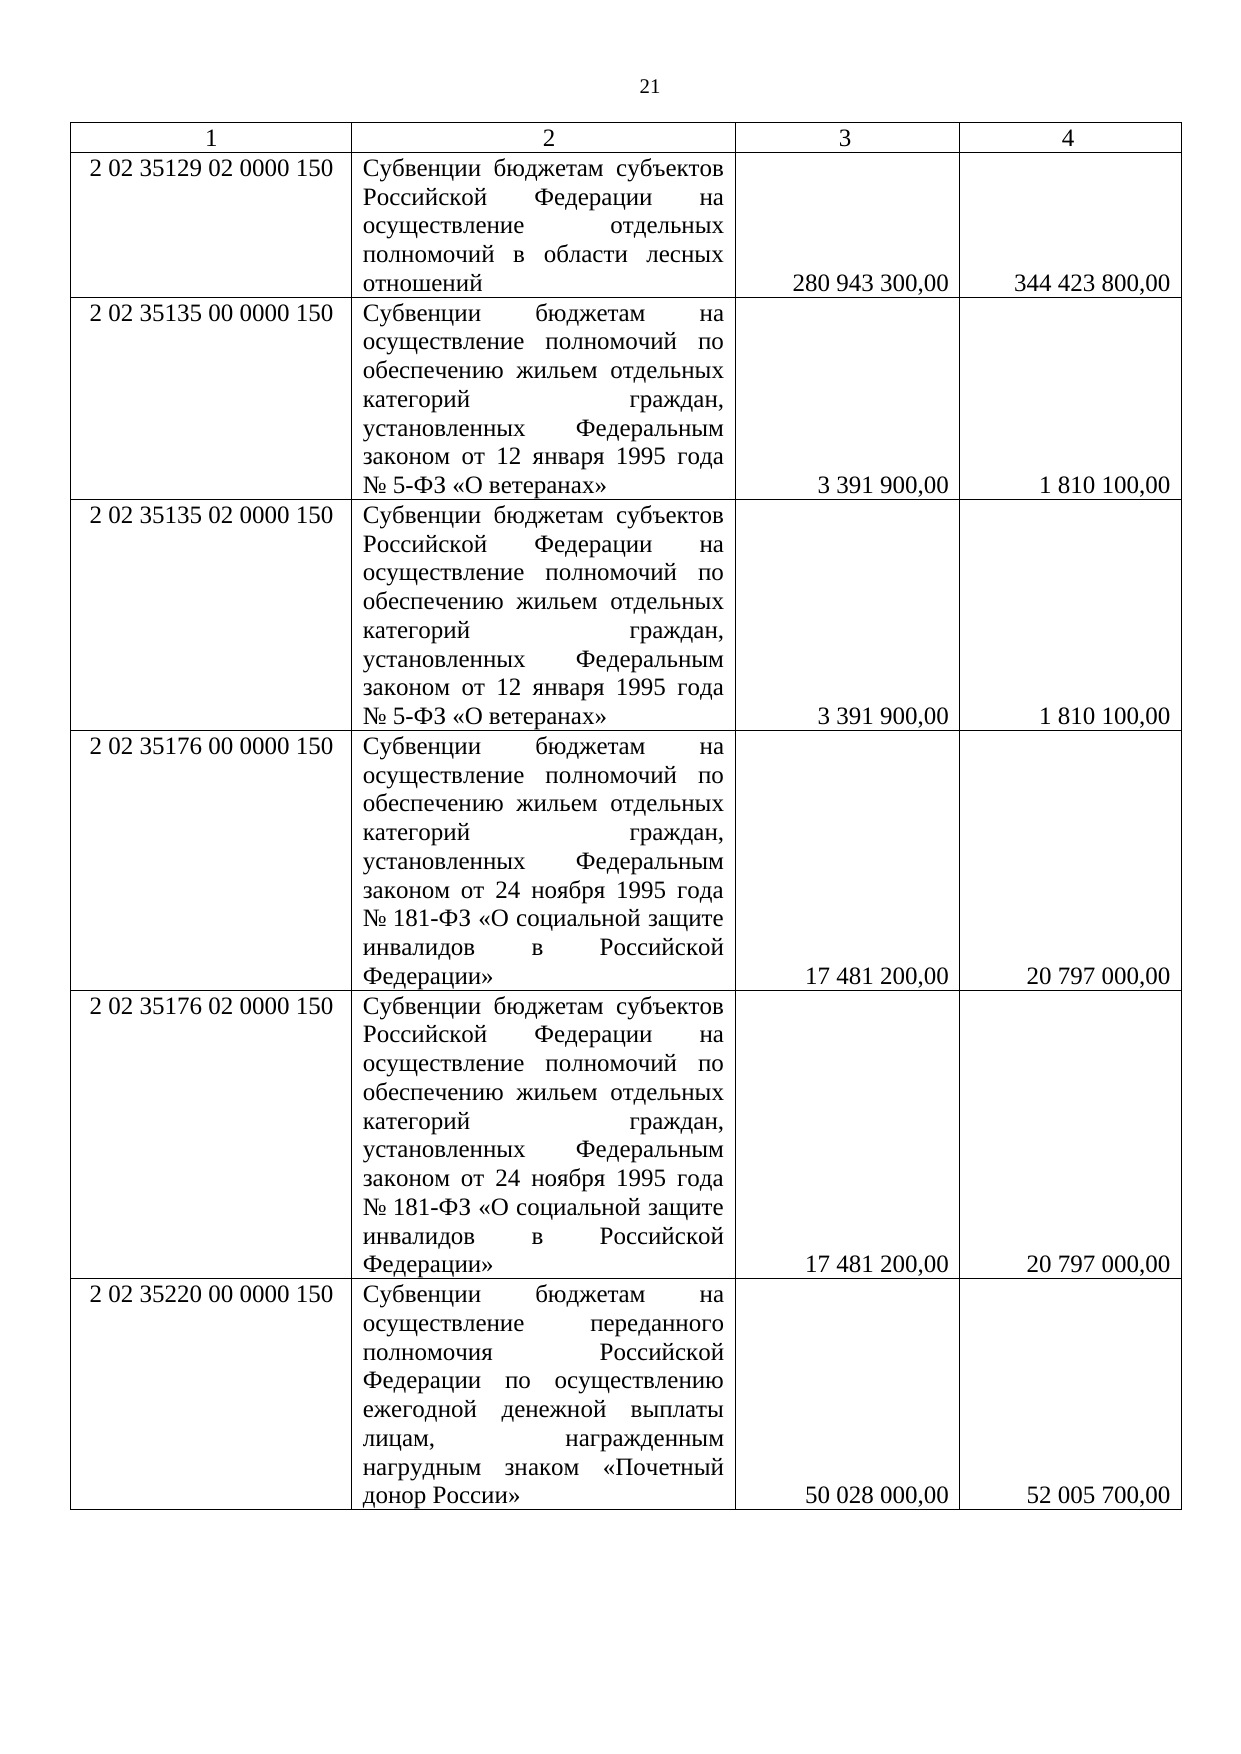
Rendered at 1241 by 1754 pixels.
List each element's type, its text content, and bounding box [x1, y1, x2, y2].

table_cell 2 02 35129 02 0000 150 [71, 153, 351, 297]
table_cell Субвенции бюджетам на осуществление полномочий по обеспечению жильем отдельных категорий граждан, установленных Федеральным законом от 24 ноября 1995 года № 181-ФЗ «О социальной защите инвалидов в Российской Федерации» [352, 731, 735, 990]
table_cell 1 810 100,00 [960, 500, 1181, 730]
table_header 1 [71, 123, 351, 152]
table_cell 2 02 35135 02 0000 150 [71, 500, 351, 730]
table_cell Субвенции бюджетам субъектов Российской Федерации на осуществление полномочий по обеспечению жильем отдельных категорий граждан, установленных Федеральным законом от 12 января 1995 года № 5-ФЗ «О ветеранах» [352, 500, 735, 730]
table_cell 20 797 000,00 [960, 991, 1181, 1278]
table_cell 3 391 900,00 [736, 500, 959, 730]
table_cell 17 481 200,00 [736, 731, 959, 990]
table_cell Субвенции бюджетам субъектов Российской Федерации на осуществление полномочий по обеспечению жильем отдельных категорий граждан, установленных Федеральным законом от 24 ноября 1995 года № 181-ФЗ «О социальной защите инвалидов в Российской Федерации» [352, 991, 735, 1278]
table_cell 3 391 900,00 [736, 298, 959, 499]
table_cell 50 028 000,00 [736, 1279, 959, 1509]
table_header 3 [736, 123, 959, 152]
table_cell Субвенции бюджетам на осуществление переданного полномочия Российской Федерации по осуществлению ежегодной денежной выплаты лицам, награжденным нагрудным знаком «Почетный донор России» [352, 1279, 735, 1509]
table_cell 2 02 35176 02 0000 150 [71, 991, 351, 1278]
table_cell 52 005 700,00 [960, 1279, 1181, 1509]
table_cell 17 481 200,00 [736, 991, 959, 1278]
table_cell 2 02 35135 00 0000 150 [71, 298, 351, 499]
table_cell 280 943 300,00 [736, 153, 959, 297]
table_cell 2 02 35220 00 0000 150 [71, 1279, 351, 1509]
table_header 4 [960, 123, 1181, 152]
table_cell 344 423 800,00 [960, 153, 1181, 297]
table_cell Субвенции бюджетам на осуществление полномочий по обеспечению жильем отдельных категорий граждан, установленных Федеральным законом от 12 января 1995 года № 5-ФЗ «О ветеранах» [352, 298, 735, 499]
table_cell 20 797 000,00 [960, 731, 1181, 990]
table_header 2 [352, 123, 735, 152]
table_cell 2 02 35176 00 0000 150 [71, 731, 351, 990]
table_cell 1 810 100,00 [960, 298, 1181, 499]
table_cell Субвенции бюджетам субъектов Российской Федерации на осуществление отдельных полномочий в области лесных отношений [352, 153, 735, 297]
